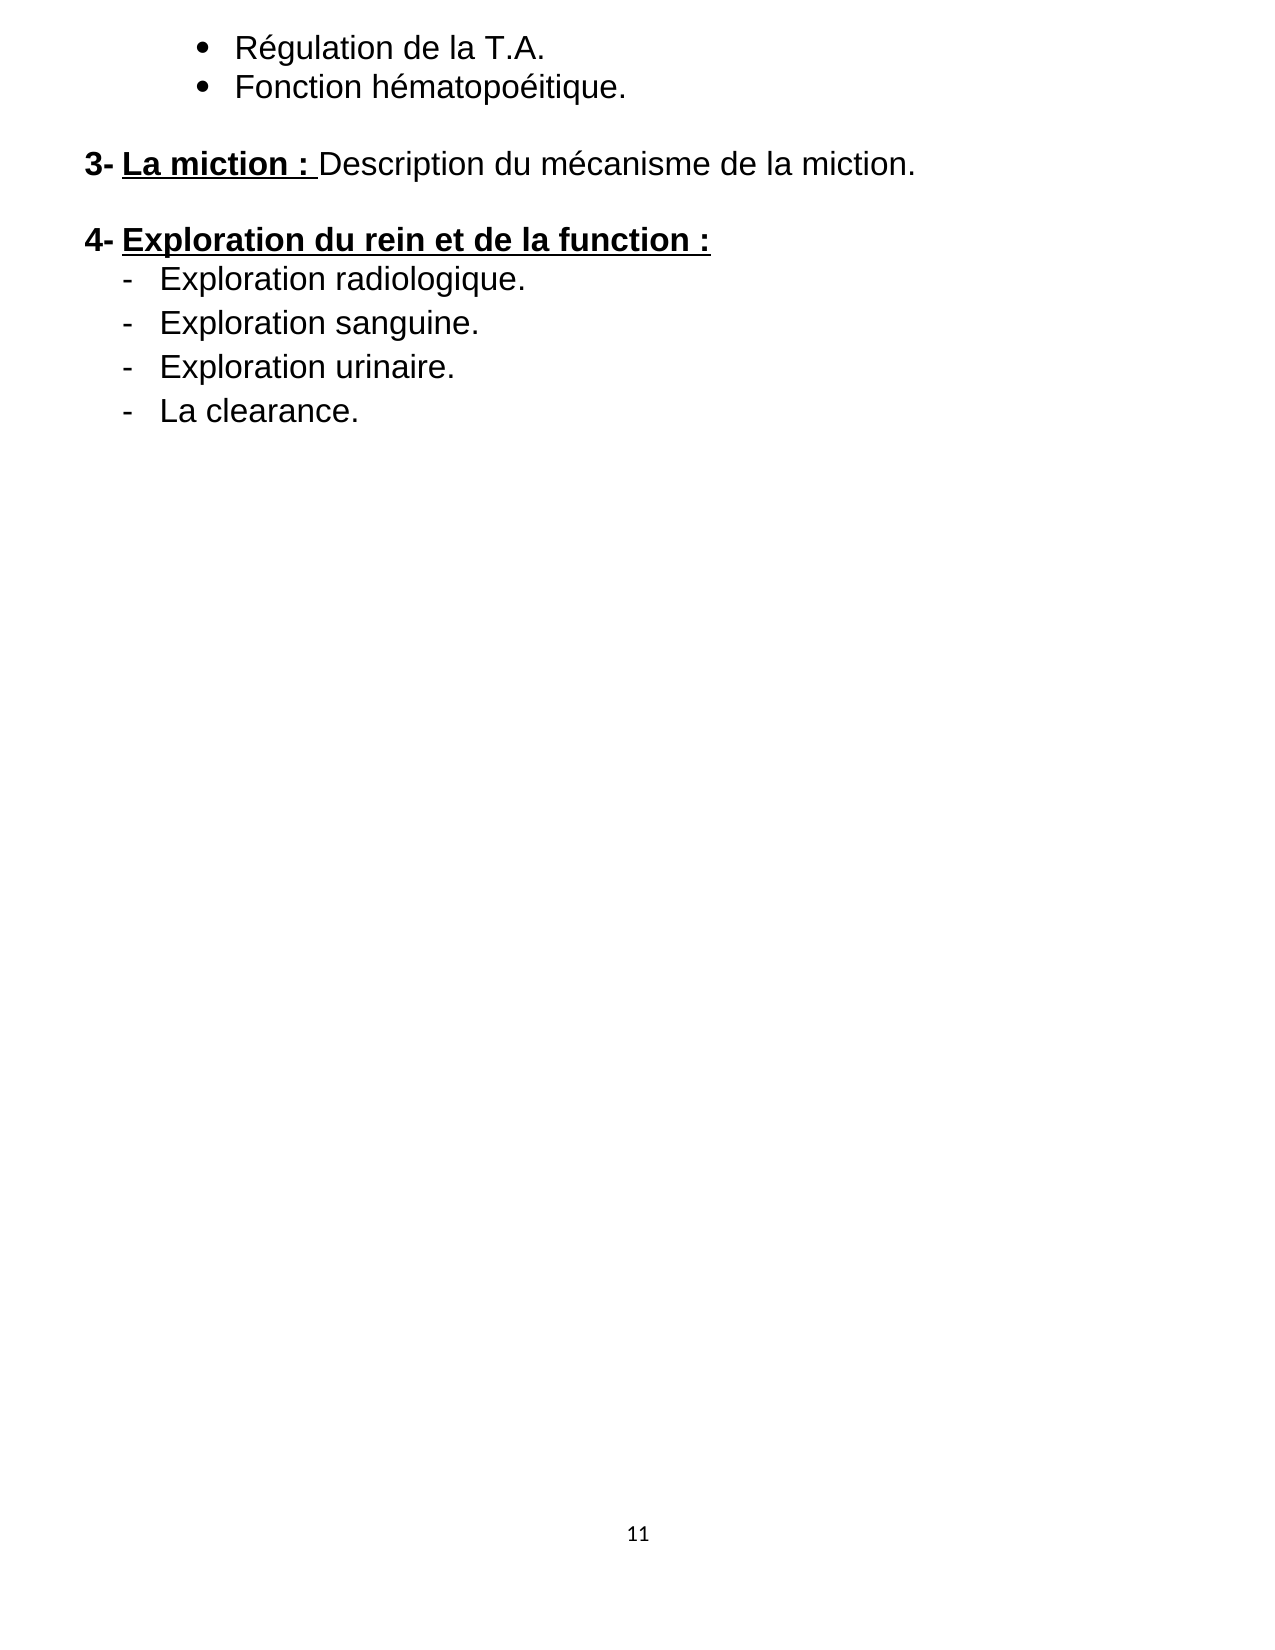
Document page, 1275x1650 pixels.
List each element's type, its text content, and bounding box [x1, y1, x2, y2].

list La clearance. [122, 391, 1228, 430]
list Régulation de la T.A. [197, 28, 1228, 67]
list Exploration radiologique. [122, 259, 1228, 297]
list Exploration du rein et de la function : [84, 221, 1228, 259]
list Exploration urinaire. [122, 347, 1228, 386]
list Fonction hématopoéitique. [197, 67, 1228, 105]
list La miction : Description du mécanisme de la miction. [84, 144, 1228, 182]
list Exploration sanguine. [122, 303, 1228, 342]
